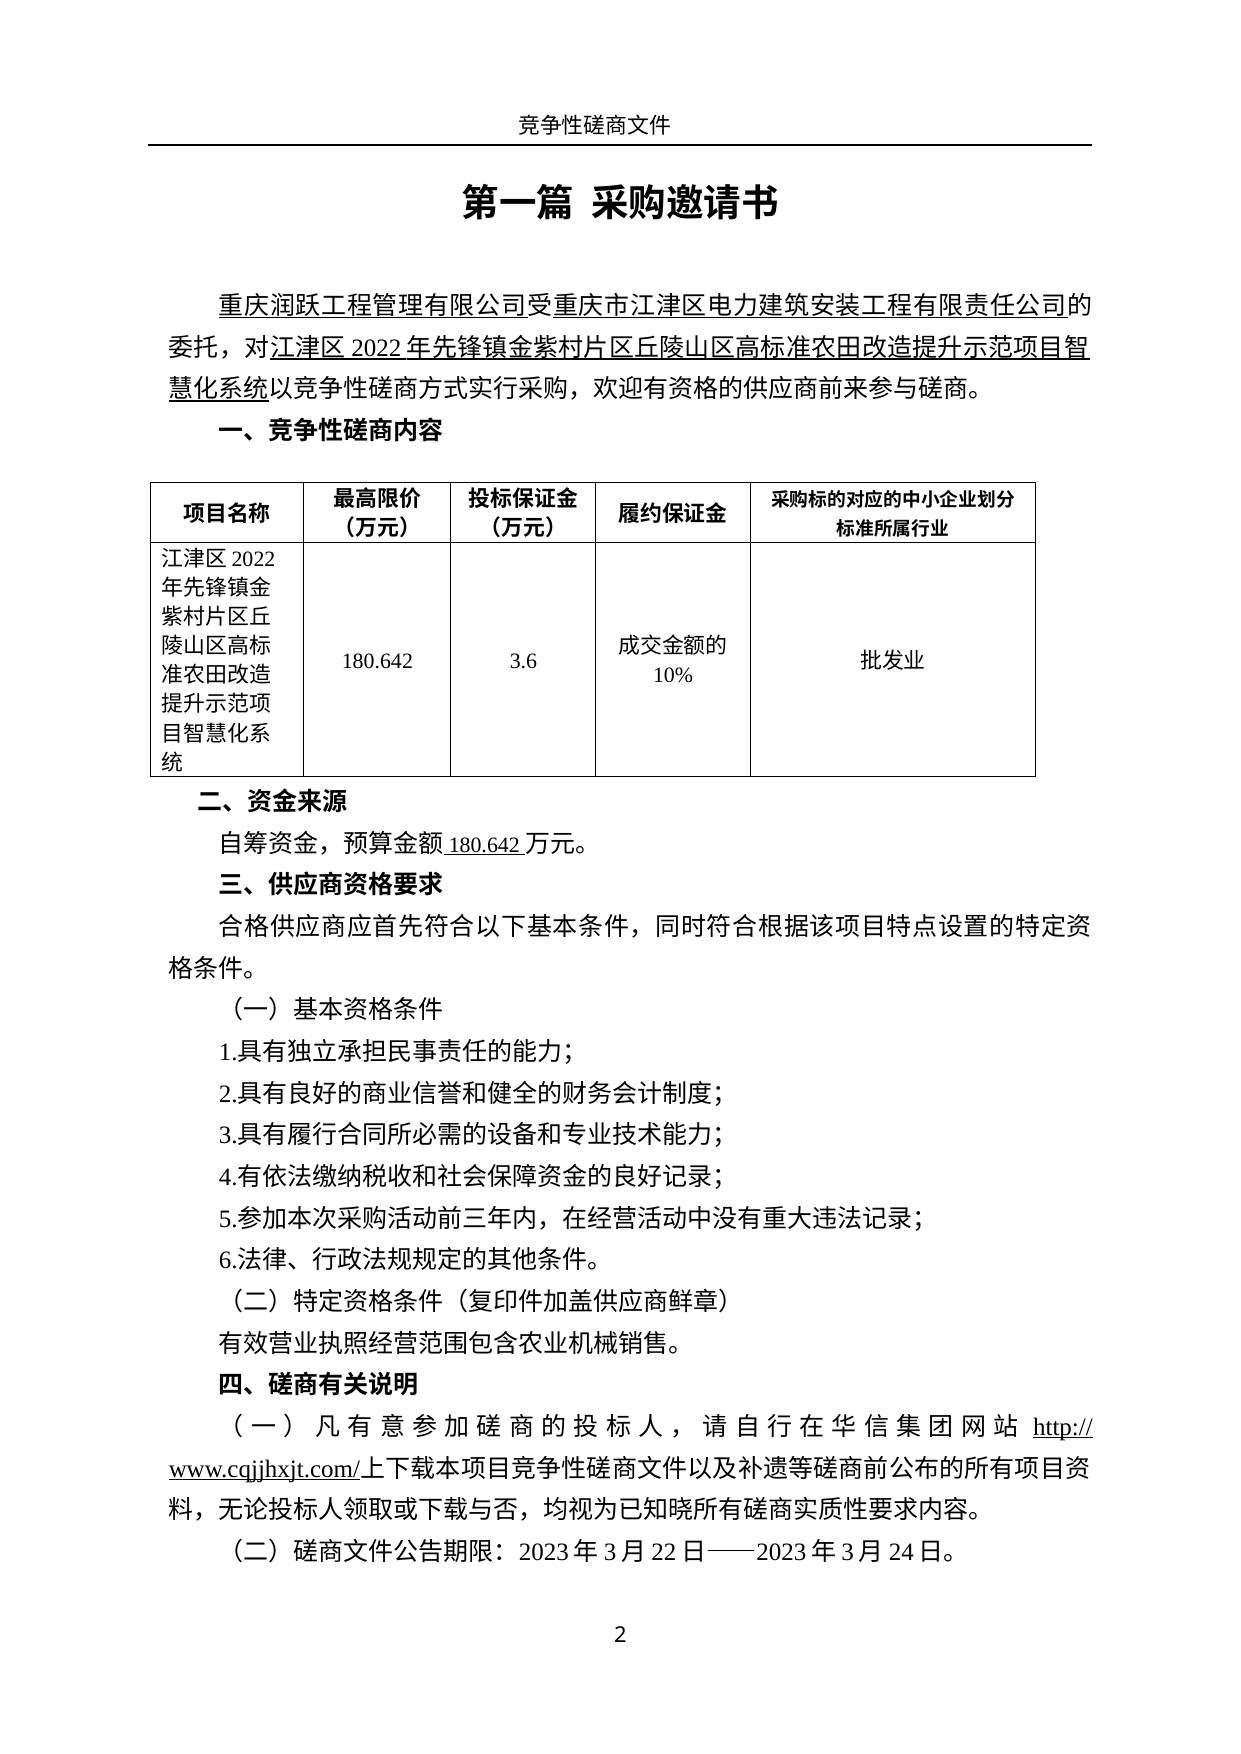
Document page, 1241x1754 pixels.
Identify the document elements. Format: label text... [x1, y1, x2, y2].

subtitle 一、竞争性磋商内容 [168, 406, 1092, 448]
text （一）基本资格条件 [168, 985, 1092, 1027]
subtitle 二、资金来源 [148, 489, 1092, 819]
subtitle 三、供应商资格要求 [168, 860, 1092, 902]
text 重庆润跃工程管理有限公司受重庆市江津区电力建筑安装工程有限责任公司的委托，对江津区2022年先锋镇金紫村片区丘陵山区高标准农田改造提升示范项目智慧化系统以竞争性磋商方式实行采购，欢迎有资格的供应商前来参与磋商。 [168, 281, 1092, 406]
table_header 项目名称 [151, 483, 303, 542]
text 1.具有独立承担民事责任的能力； [168, 1027, 1092, 1069]
table_cell 批发业 [751, 543, 1035, 776]
text （二）磋商文件公告期限：2023年3月22日——2023年3月24日。 [168, 1527, 1092, 1569]
table_header 采购标的对应的中小企业划分标准所属行业 [751, 483, 1035, 542]
table_cell 180.642 [304, 543, 450, 776]
text 自筹资金，预算金额 180.642 万元。 [168, 819, 1092, 860]
table_cell 3.6 [451, 543, 595, 776]
text （一）凡有意参加磋商的投标人，请自行在华信集团网站http://www.cqjjhxjt.com/上下载本项目竞争性磋商文件以及补遗等磋商前公布的所有项目资料，无论投标人领取或下载与否，均视为已知晓所有磋商实质性要求内容。 [168, 1402, 1092, 1527]
text 5.参加本次采购活动前三年内，在经营活动中没有重大违法记录； [168, 1194, 1092, 1235]
text 2.具有良好的商业信誉和健全的财务会计制度； [168, 1069, 1092, 1110]
subtitle 四、磋商有关说明 [168, 1360, 1092, 1402]
text 合格供应商应首先符合以下基本条件，同时符合根据该项目特点设置的特定资格条件。 [168, 902, 1092, 985]
text 3.具有履行合同所必需的设备和专业技术能力； [168, 1110, 1092, 1152]
text 4.有依法缴纳税收和社会保障资金的良好记录； [168, 1152, 1092, 1194]
text （二）特定资格条件（复印件加盖供应商鲜章） [168, 1277, 1092, 1319]
text 6.法律、行政法规规定的其他条件。 [168, 1235, 1092, 1277]
table_cell 江津区2022年先锋镇金紫村片区丘陵山区高标准农田改造提升示范项目智慧化系统 [151, 543, 303, 776]
table_header 最高限价 （万元） [304, 483, 450, 542]
table_header 履约保证金 [596, 483, 750, 542]
table_header 投标保证金 （万元） [451, 483, 595, 542]
subtitle 第一篇 采购邀请书 [148, 173, 1092, 227]
table_cell 成交金额的10% [596, 543, 750, 776]
text 有效营业执照经营范围包含农业机械销售。 [168, 1319, 1092, 1360]
